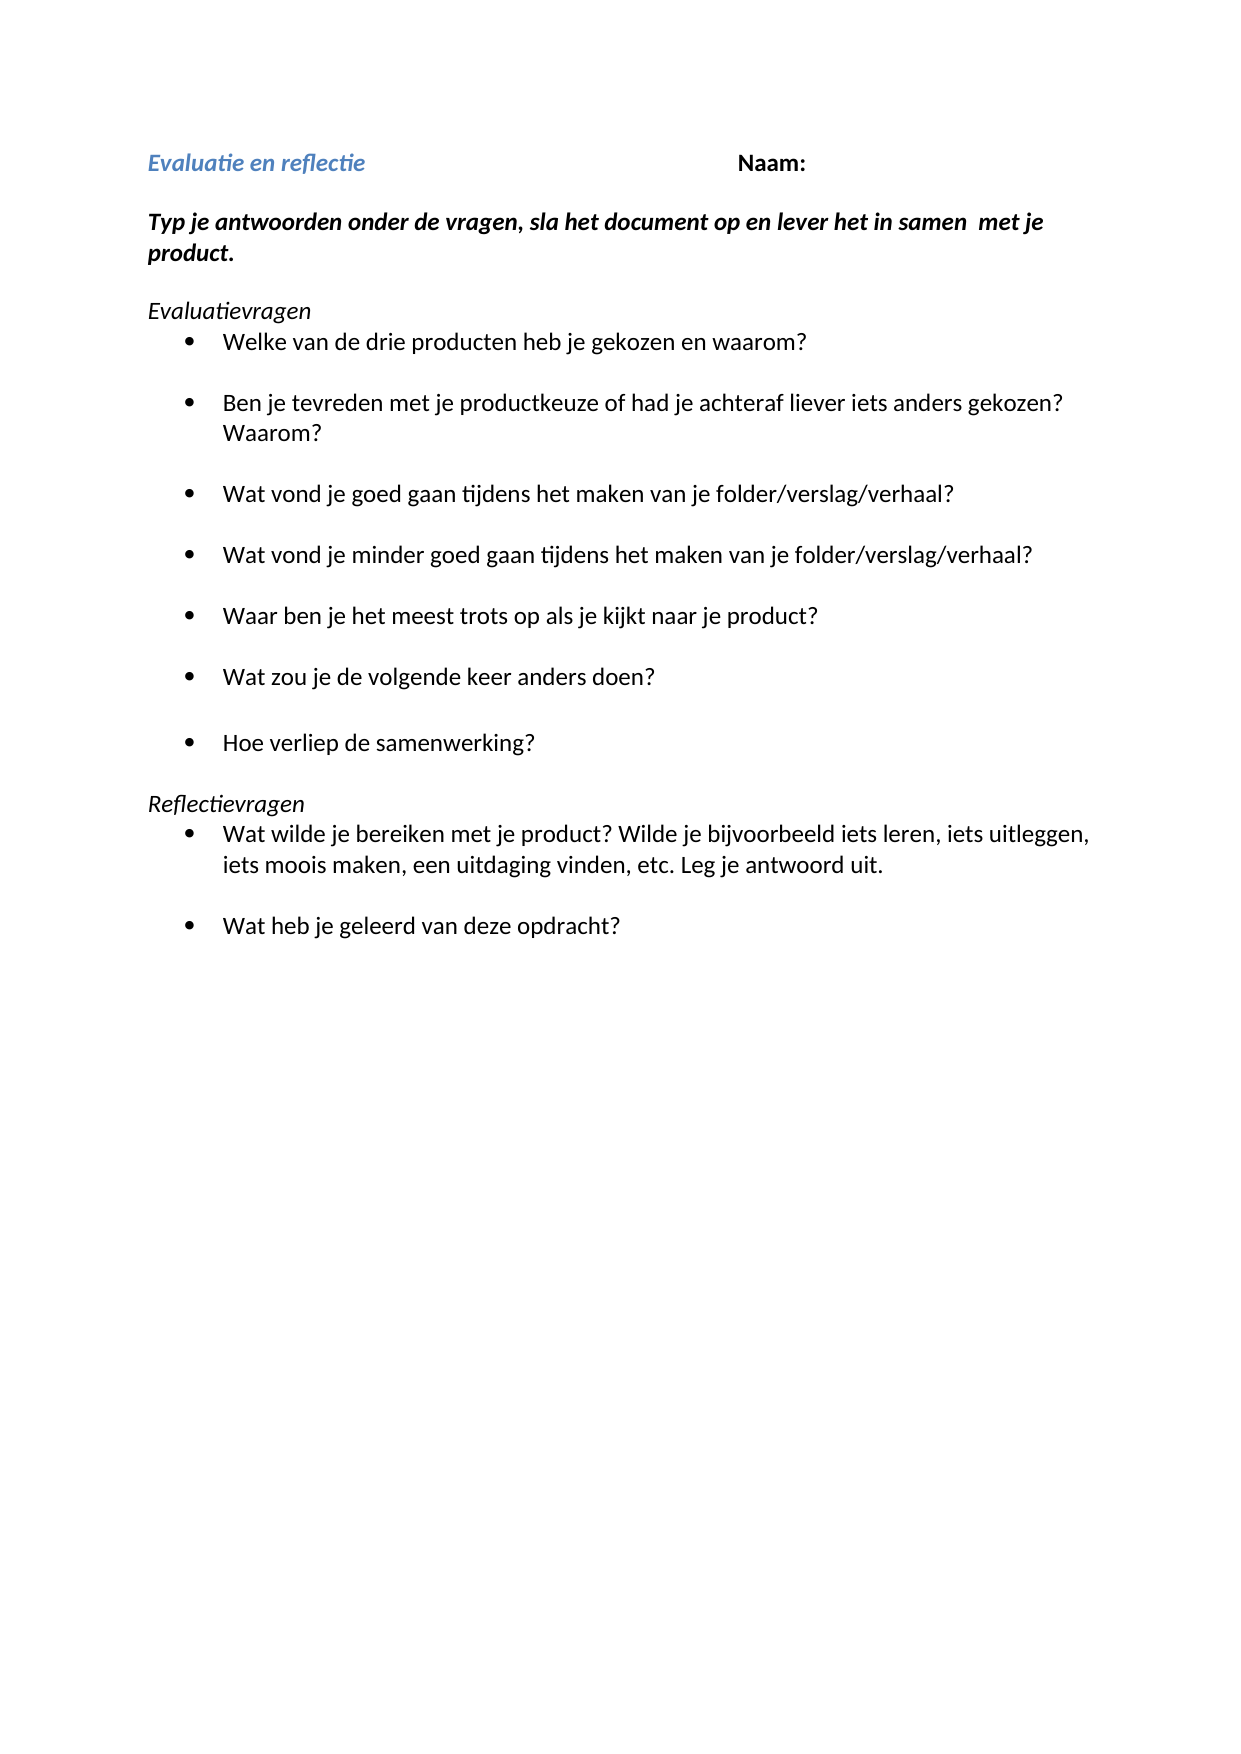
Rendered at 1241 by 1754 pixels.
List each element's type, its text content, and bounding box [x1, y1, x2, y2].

list Hoe verliep de samenwerking? [185, 727, 1093, 757]
list Wat zou je de volgende keer anders doen? [185, 661, 1093, 692]
list Welke van de drie producten heb je gekozen en waarom? [185, 326, 1093, 356]
list Wat wilde je bereiken met je product? Wilde je bijvoorbeeld iets leren, iets uitleggen, iets moois maken, een uitdaging vinden, etc. Leg je antwoord uit. [185, 818, 1093, 879]
text Evaluatievragen [148, 295, 1093, 326]
list Waar ben je het meest trots op als je kijkt naar je product? [185, 600, 1093, 631]
list Wat vond je minder goed gaan tijdens het maken van je folder/verslag/verhaal? [185, 539, 1093, 570]
text Reflectievragen [148, 788, 1093, 818]
list Ben je tevreden met je productkeuze of had je achteraf liever iets anders gekozen? Waarom? [185, 387, 1093, 448]
text Evaluatie en reflectie Naam: [148, 148, 1093, 178]
list Wat vond je goed gaan tijdens het maken van je folder/verslag/verhaal? [185, 478, 1093, 509]
text Typ je antwoorden onder de vragen, sla het document op en lever het in samen met je product. [148, 206, 1093, 267]
list Wat heb je geleerd van deze opdracht? [185, 910, 1093, 941]
